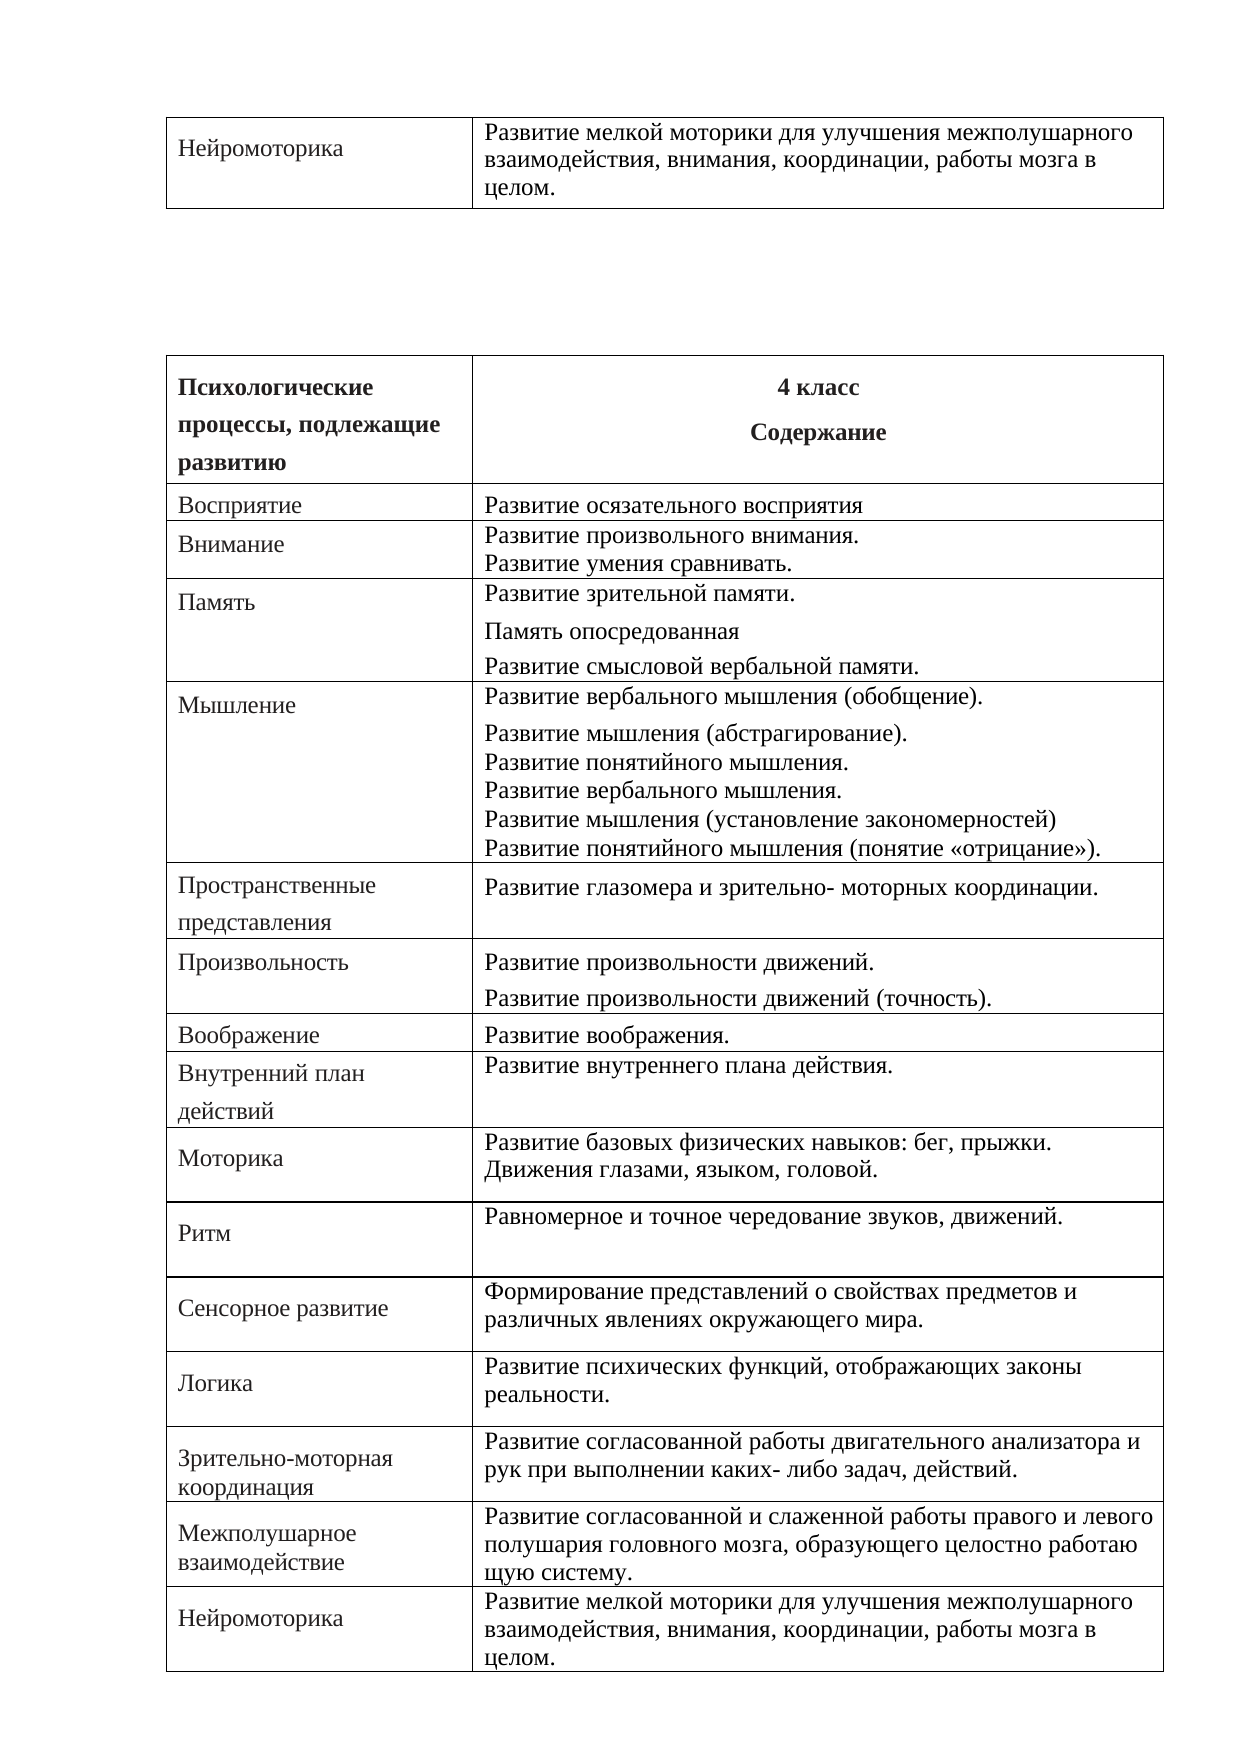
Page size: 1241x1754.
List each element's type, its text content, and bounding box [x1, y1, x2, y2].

table_cell Развитие внутреннего плана действия. [473, 1052, 1163, 1127]
table_cell Развитие осязательного восприятия [473, 484, 1163, 520]
table_cell Развитие базовых физических навыков: бег, прыжки. Движения глазами, языком, головой. [473, 1128, 1163, 1201]
table_header 4 класс Содержание [473, 356, 1163, 483]
table_cell Произвольность [167, 939, 472, 1013]
table_cell Нейромоторика [167, 118, 472, 207]
table_cell Развитие согласованной работы двигательного анализатора и рук при выполнении каких- либо задач, действий. [473, 1427, 1163, 1501]
table_cell Ритм [167, 1203, 472, 1276]
table_cell Развитие произвольного внимания. Развитие умения сравнивать. [473, 521, 1163, 577]
table_cell Развитие согласованной и слаженной работы правого и левого полушария головного мозга, образующего целостно работаю щую систему. [473, 1502, 1163, 1586]
table_cell Сенсорное развитие [167, 1278, 472, 1351]
table_cell Внимание [167, 521, 472, 577]
table_cell Развитие психических функций, отображающих законы реальности. [473, 1352, 1163, 1426]
table_cell Развитие воображения. [473, 1014, 1163, 1051]
table_header Психологические процессы, подлежащие развитию [167, 356, 472, 483]
table_cell Память [167, 579, 472, 681]
table_cell Мышление [167, 682, 472, 862]
table_cell Восприятие [167, 484, 472, 520]
table_cell Нейромоторика [167, 1587, 472, 1671]
table_cell Зрительно-моторная координация [167, 1427, 472, 1501]
table_cell Развитие глазомера и зрительно- моторных координации. [473, 863, 1163, 938]
table_cell Развитие зрительной памяти. Память опосредованная Развитие смысловой вербальной памяти. [473, 579, 1163, 681]
table_cell Развитие вербального мышления (обобщение). Развитие мышления (абстрагирование). Развитие понятийного мышления. Развитие вербального мышления. Развитие мышления (установление закономерностей) Развитие понятийного мышления (понятие «отрицание»). [473, 682, 1163, 862]
table_cell Воображение [167, 1014, 472, 1051]
table_cell Логика [167, 1352, 472, 1426]
table_cell Внутренний план действий [167, 1052, 472, 1127]
table_cell Формирование представлений о свойствах предметов и различных явлениях окружающего мира. [473, 1278, 1163, 1351]
table_cell Равномерное и точное чередование звуков, движений. [473, 1203, 1163, 1276]
table_cell Развитие произвольности движений. Развитие произвольности движений (точность). [473, 939, 1163, 1013]
table_cell Межполушарное взаимодействие [167, 1502, 472, 1586]
table_cell Развитие мелкой моторики для улучшения межполушарного взаимодействия, внимания, координации, работы мозга в целом. [473, 118, 1163, 207]
table_cell Моторика [167, 1128, 472, 1201]
table_cell Развитие мелкой моторики для улучшения межполушарного взаимодействия, внимания, координации, работы мозга в целом. [473, 1587, 1163, 1671]
table_cell Пространственные представления [167, 863, 472, 938]
